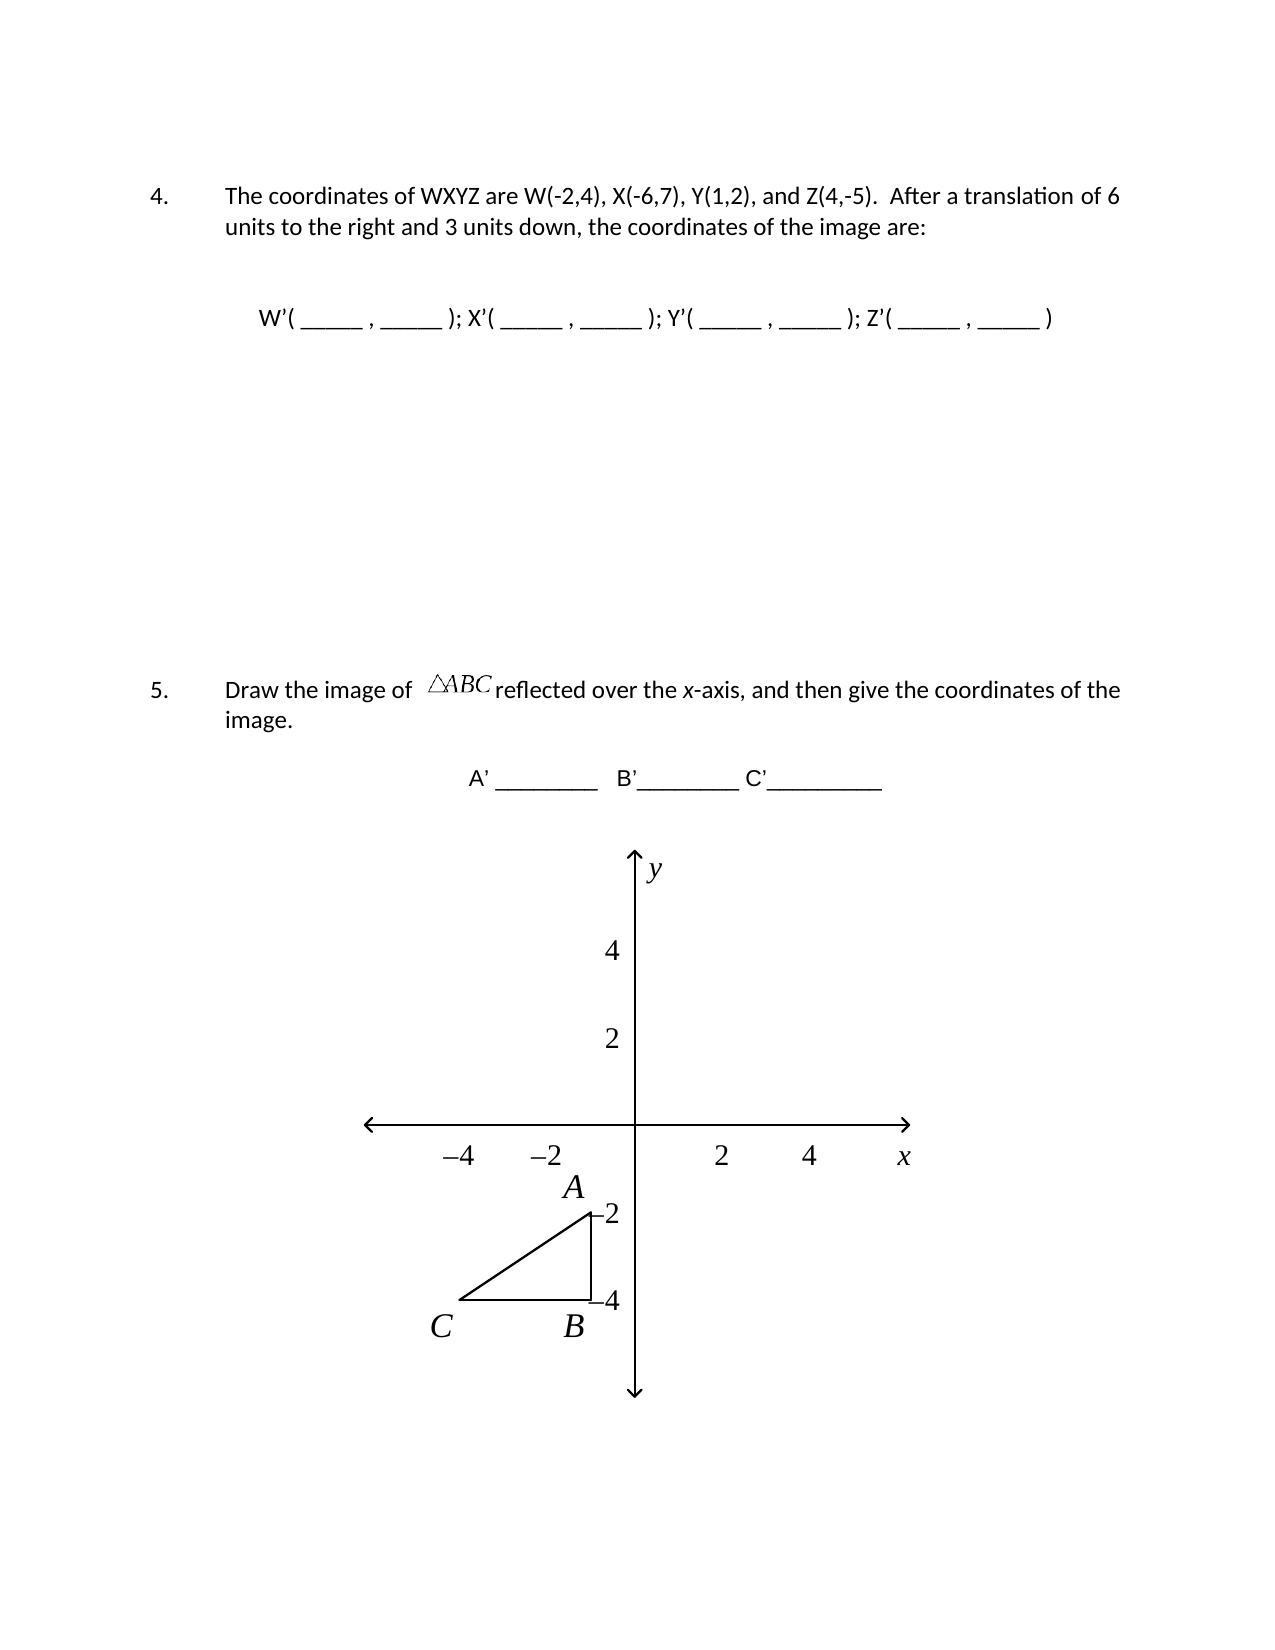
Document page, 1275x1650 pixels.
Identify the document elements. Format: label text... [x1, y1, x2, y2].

text A’ ________ B’________ C’_________ [150, 765, 1125, 792]
text 4. The coordinates of WXYZ are W(-2,4), X(-6,7), Y(1,2), and Z(4,-5). After a translation of 6 units to the right and 3 units down, the coordinates of the image are: [150, 181, 1125, 242]
text 5. Draw the image of reflected over the x-axis, and then give the coordinates of the image. [150, 669, 1125, 735]
text W’( _____ , _____ ); X’( _____ , _____ ); Y’( _____ , _____ ); Z’( _____ , _____ ) [187, 303, 1125, 333]
